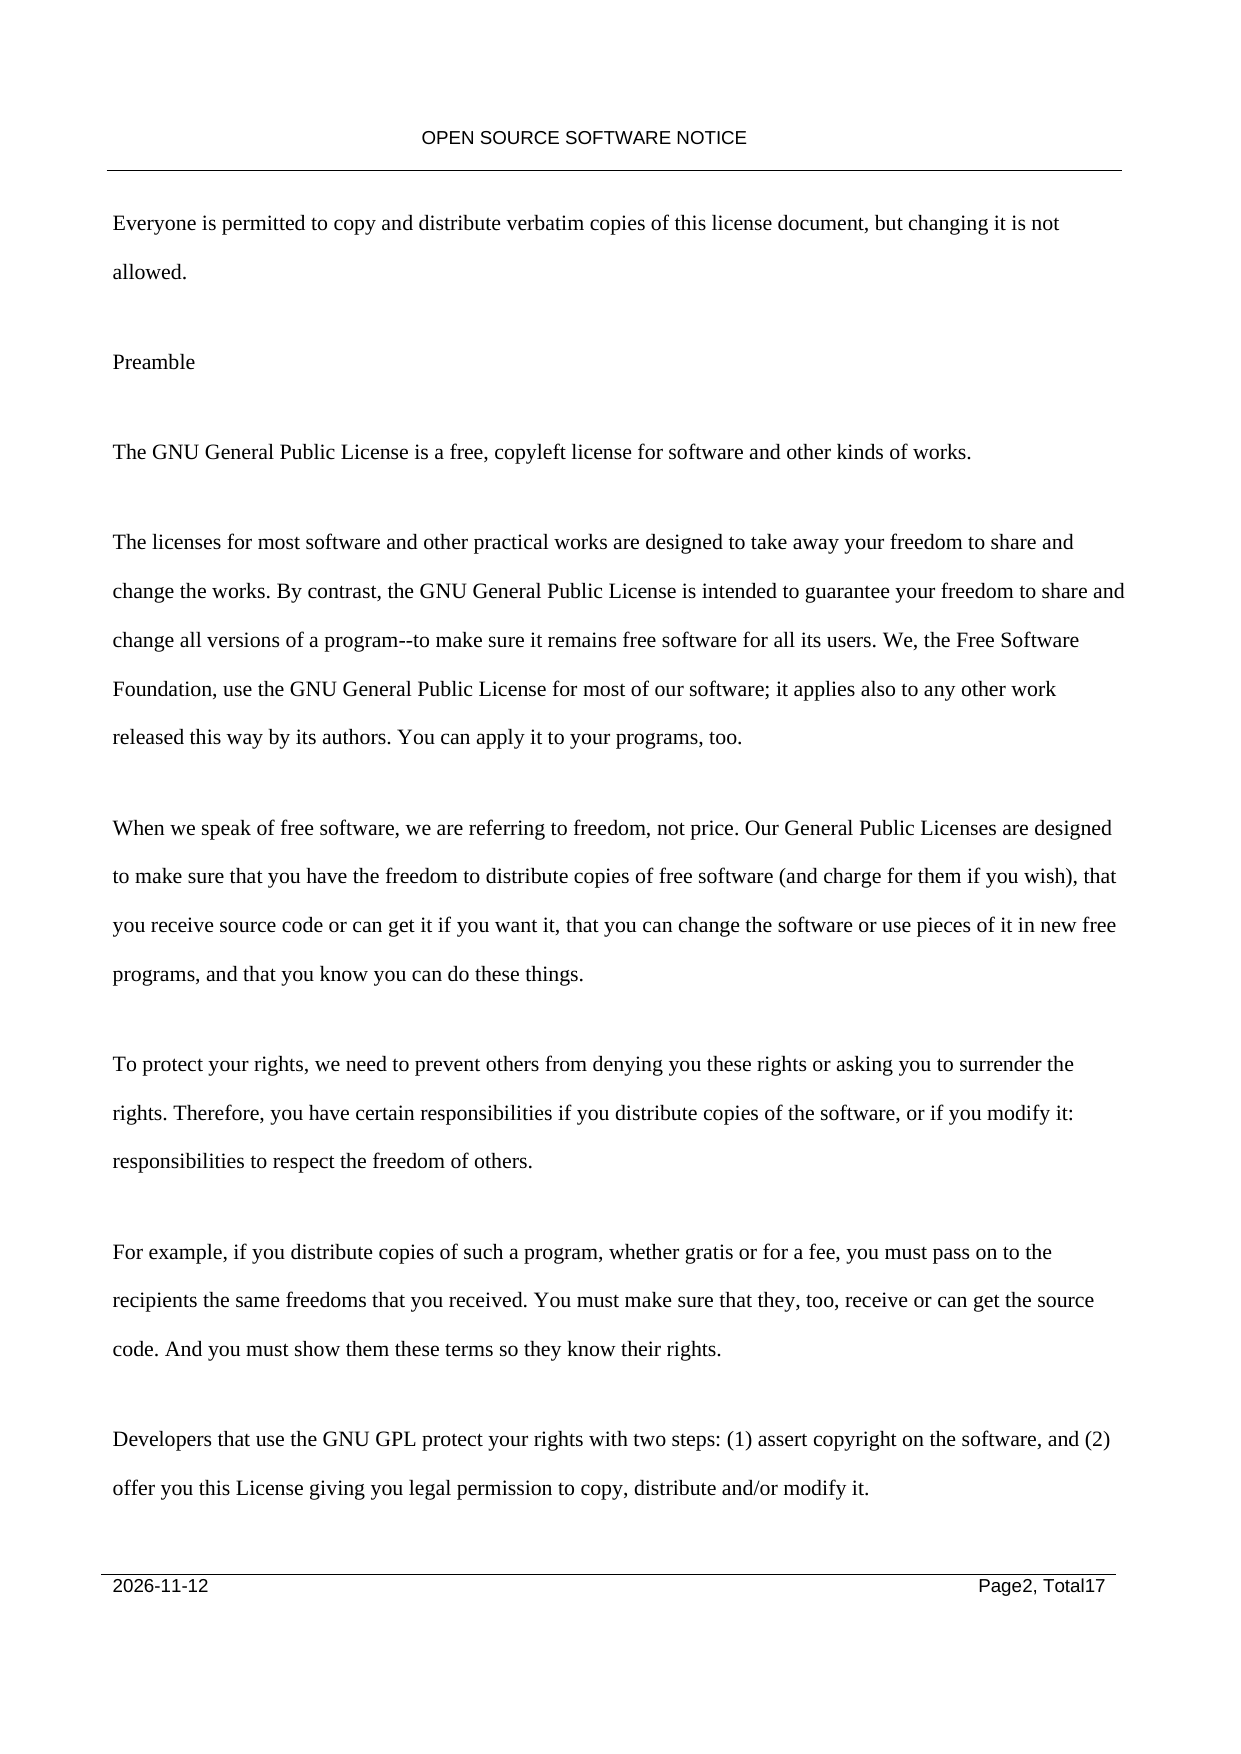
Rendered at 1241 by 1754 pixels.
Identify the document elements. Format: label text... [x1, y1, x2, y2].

text Developers that use the GNU GPL protect your rights with two steps: (1) assert copyright on the software, and (2) offer you this License giving you legal permission to copy, distribute and/or modify it. [112, 1423, 1128, 1504]
text Preamble [112, 345, 1128, 378]
text Everyone is permitted to copy and distribute verbatim copies of this license document, but changing it is not allowed. [112, 206, 1128, 288]
text To protect your rights, we need to prevent others from denying you these rights or asking you to surrender the rights. Therefore, you have certain responsibilities if you distribute copies of the software, or if you modify it: responsibilities to respect the freedom of others. [112, 1047, 1128, 1177]
text The GNU General Public License is a free, copyleft license for software and other kinds of works. [112, 436, 1128, 468]
text The licenses for most software and other practical works are designed to take away your freedom to share and change the works. By contrast, the GNU General Public License is intended to guarantee your freedom to share and change all versions of a program--to make sure it remains free software for all its users. We, the Free Software Foundation, use the GNU General Public License for most of our software; it applies also to any other work released this way by its authors. You can apply it to your programs, too. [112, 526, 1128, 753]
text For example, if you distribute copies of such a program, whether gratis or for a fee, you must pass on to the recipients the same freedoms that you received. You must make sure that they, too, receive or can get the source code. And you must show them these terms so they know their rights. [112, 1235, 1128, 1365]
text When we speak of free software, we are referring to freedom, not price. Our General Public Licenses are designed to make sure that you have the freedom to distribute copies of free software (and charge for them if you wish), that you receive source code or can get it if you want it, that you can change the software or use pieces of it in new free programs, and that you know you can do these things. [112, 811, 1128, 990]
